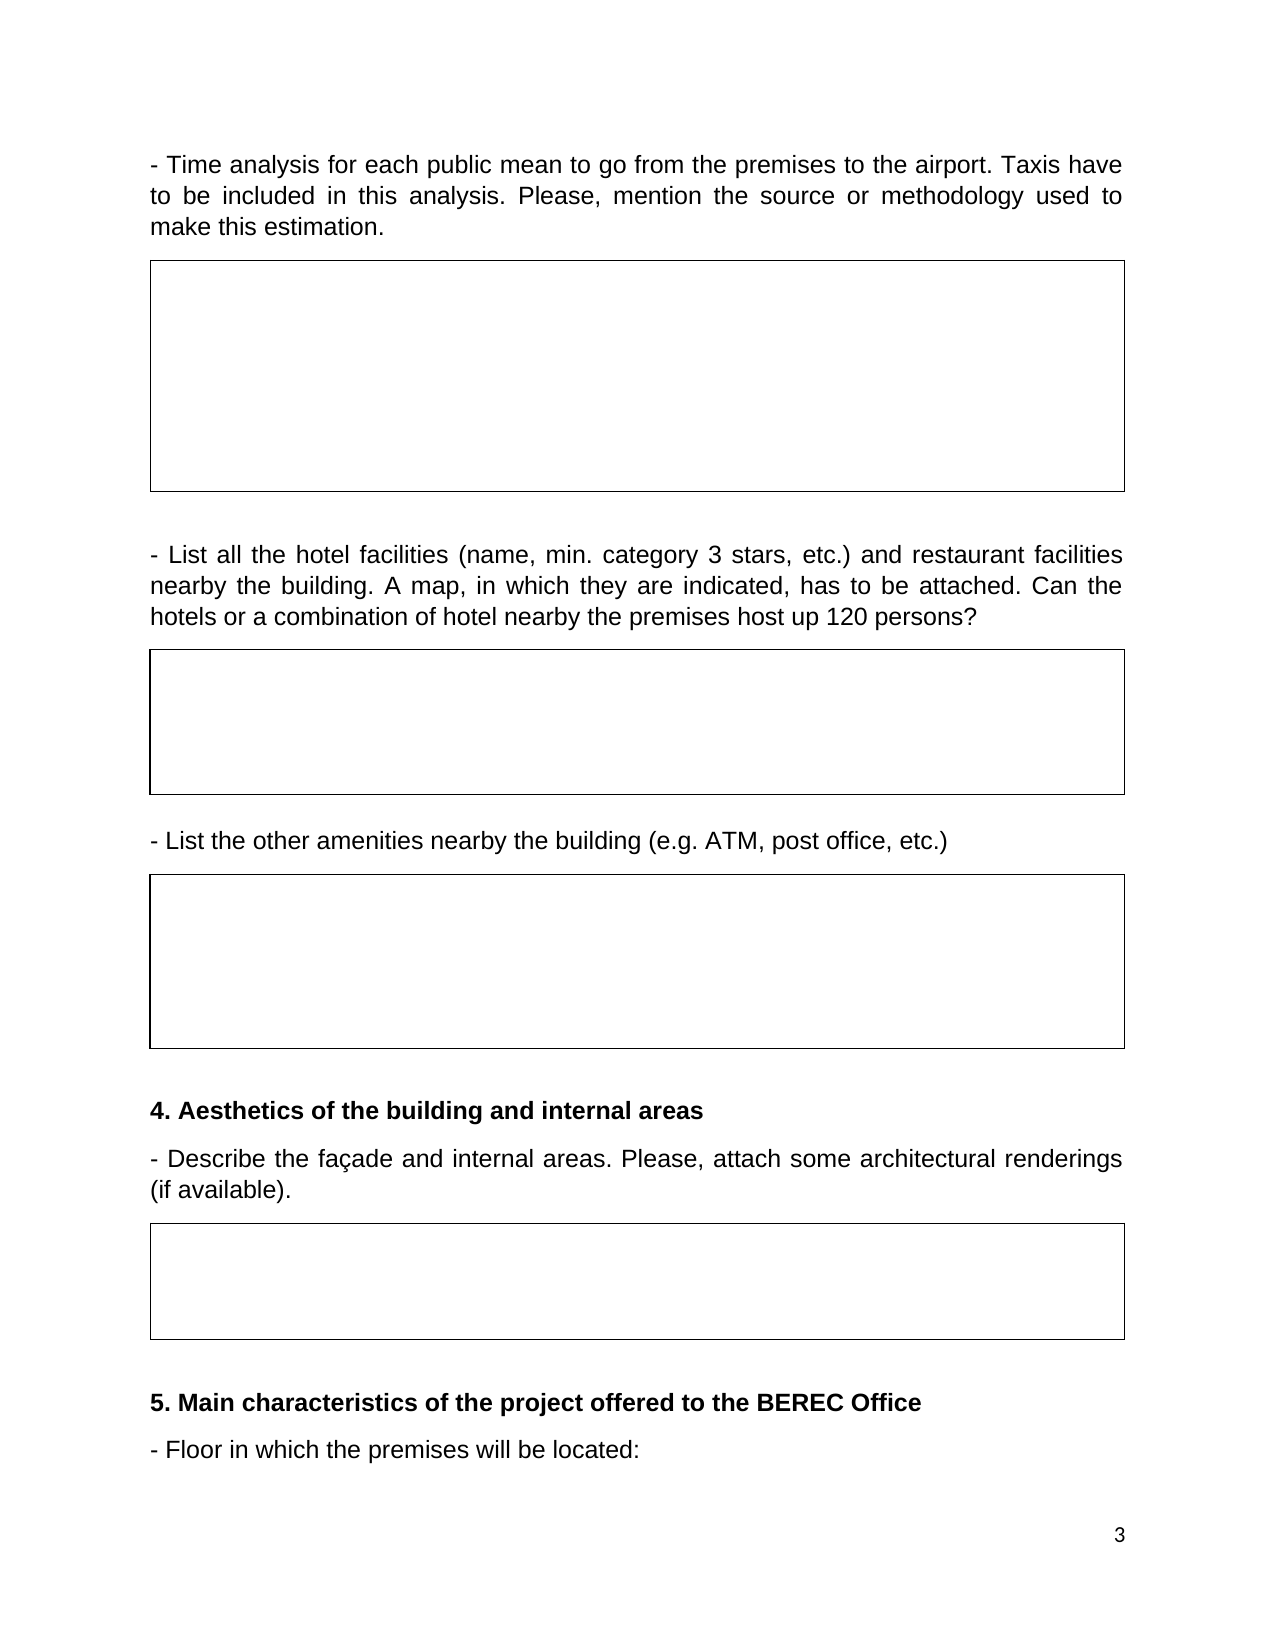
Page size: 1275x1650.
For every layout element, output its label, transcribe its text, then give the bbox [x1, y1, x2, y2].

text - Time analysis for each public mean to go from the premises to the airport. Taxis have to be included in this analysis. Please, mention the source or methodology used to make this estimation. [150, 150, 1125, 241]
text 4. Aesthetics of the building and internal areas [150, 1096, 1125, 1125]
text - Describe the façade and internal areas. Please, attach some architectural renderings (if available). [150, 1144, 1125, 1204]
table_header [151, 650, 1124, 794]
table_header [151, 1224, 1124, 1339]
text - List all the hotel facilities (name, min. category 3 stars, etc.) and restaurant facilities nearby the building. A map, in which they are indicated, has to be attached. Can the hotels or a combination of hotel nearby the premises host up 120 persons? [150, 539, 1125, 630]
text 5. Main characteristics of the project offered to the BEREC Office [150, 1387, 1125, 1416]
table_header [151, 875, 1124, 1047]
text - Floor in which the premises will be located: [150, 1435, 1125, 1464]
table_header [151, 261, 1124, 491]
list - List the other amenities nearby the building (e.g. ATM, post office, etc.) [150, 826, 1125, 855]
